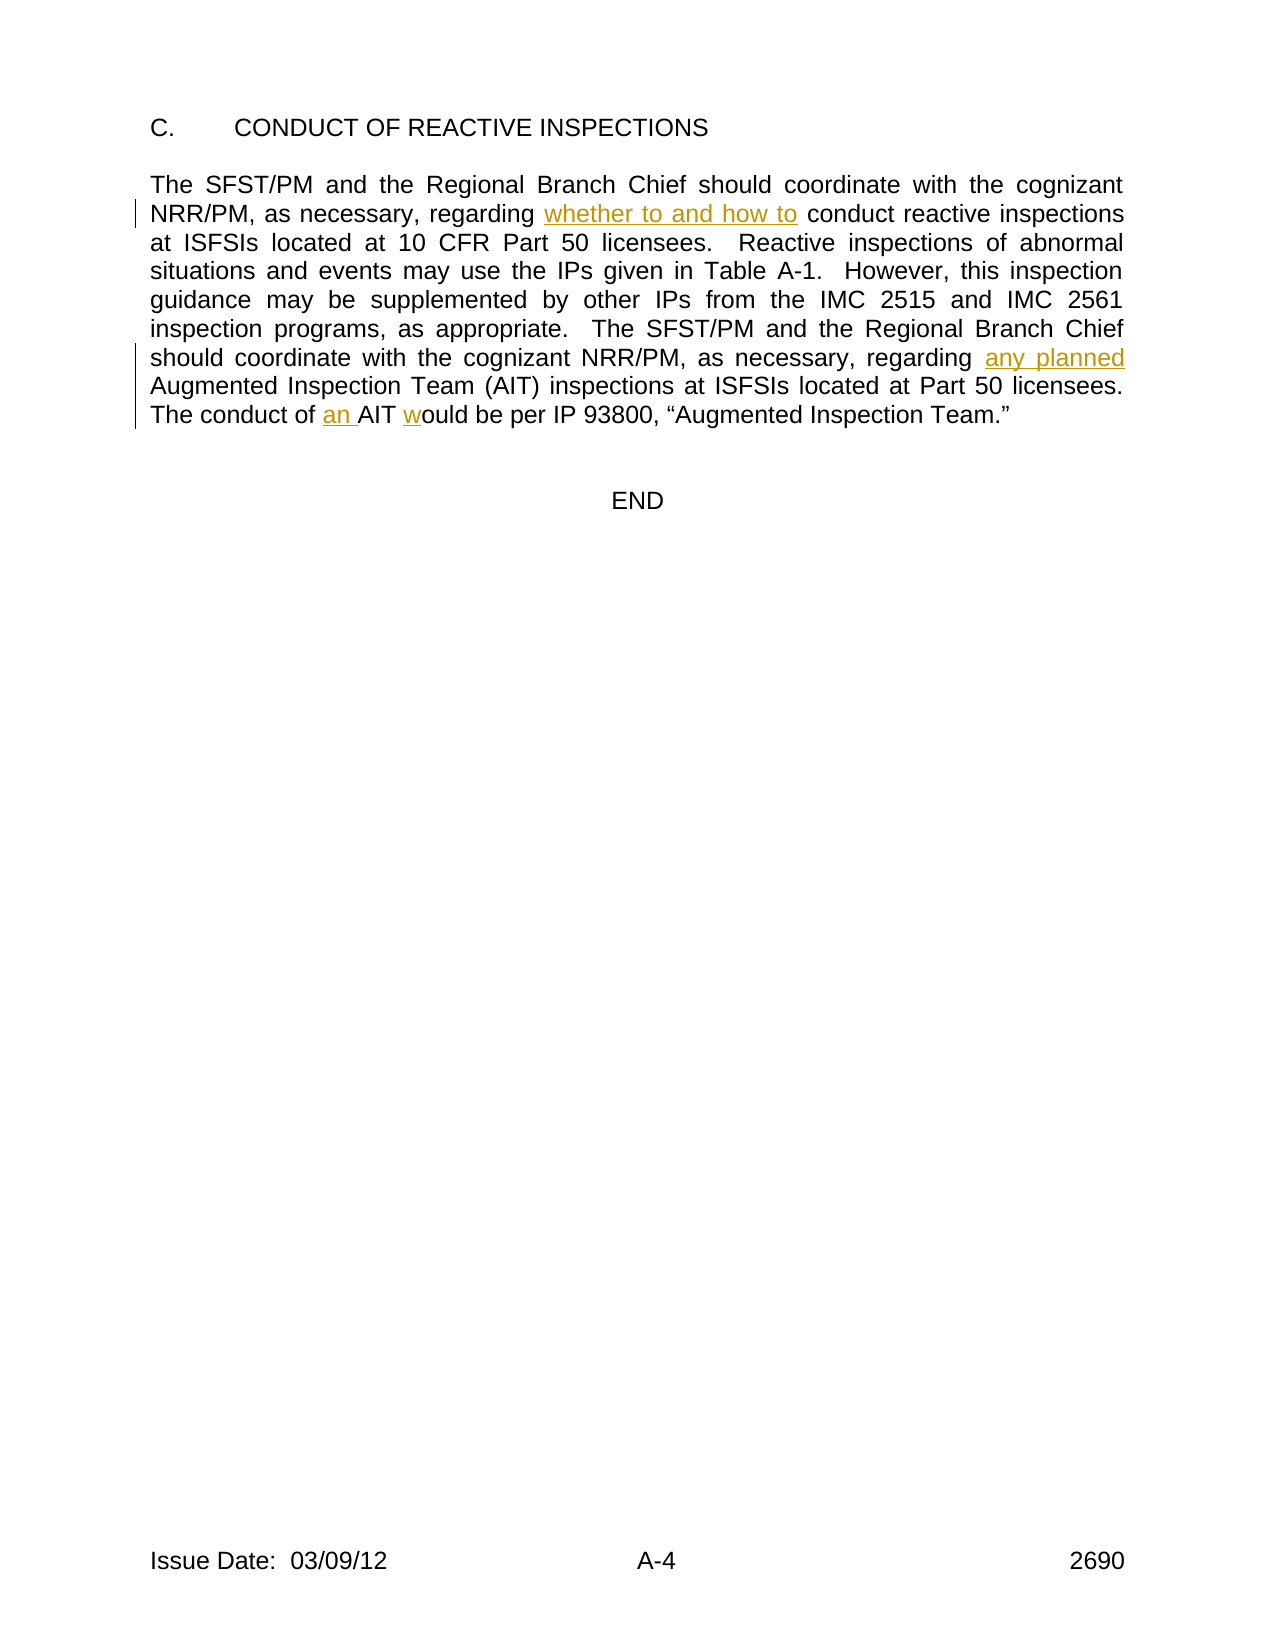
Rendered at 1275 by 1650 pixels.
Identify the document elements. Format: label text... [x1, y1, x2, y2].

text C. CONDUCT OF REACTIVE INSPECTIONS [150, 112, 1125, 141]
text The SFST/PM and the Regional Branch Chief should coordinate with the cognizant NRR/PM, as necessary, regarding conduct reactive inspections at ISFSIs located at 10 CFR Part 50 licensees. Reactive inspections of abnormal situations and events may use the IPs given in Table A-1. However, this inspection guidance may be supplemented by other IPs from the IMC 2515 and IMC 2561 inspection programs, as appropriate. The SFST/PM and the Regional Branch Chief should coordinate with the cognizant NRR/PM, as necessary, regarding Augmented Inspection Team (AIT) inspections at ISFSIs located at Part 50 licensees. The conduct of AIT ould be per IP 93800, “Augmented Inspection Team.” [150, 170, 1125, 429]
text END [150, 486, 1125, 515]
